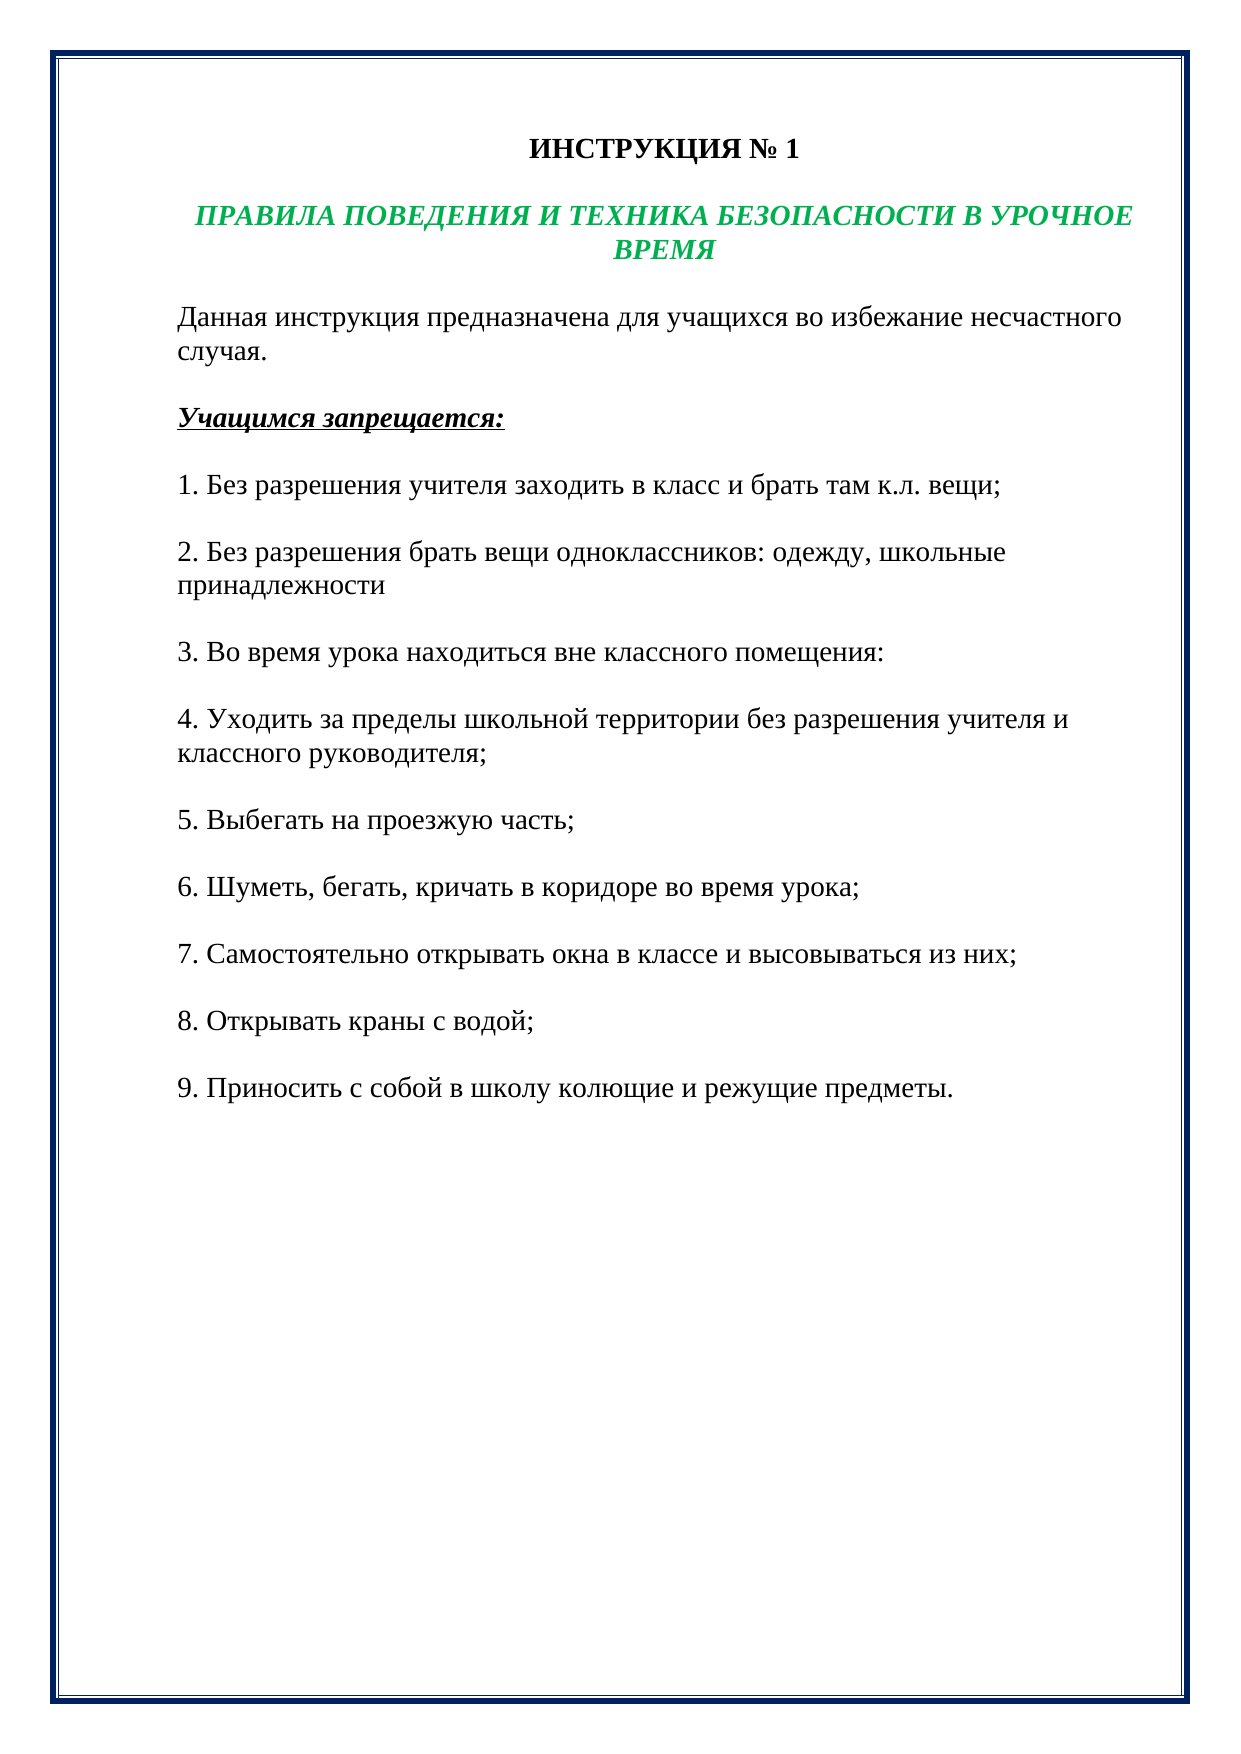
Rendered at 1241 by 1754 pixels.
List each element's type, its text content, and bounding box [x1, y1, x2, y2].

text 9. Приносить с собой в школу колющие и режущие предметы. [177, 1071, 1152, 1104]
text 3. Во время урока находиться вне классного помещения: [177, 634, 1152, 668]
text Учащимся запрещается: [177, 400, 1152, 433]
text 4. Уходить за пределы школьной территории без разрешения учителя и классного руководителя; [177, 702, 1152, 769]
text ИНСТРУКЦИЯ № 1 [177, 131, 1152, 165]
text 1. Без разрешения учителя заходить в класс и брать там к.л. вещи; [177, 467, 1152, 500]
text 5. Выбегать на проезжую часть; [177, 802, 1152, 836]
text 6. Шуметь, бегать, кричать в коридоре во время урока; [177, 869, 1152, 903]
text Данная инструкция предназначена для учащихся во избежание несчастного случая. [177, 299, 1152, 366]
text 2. Без разрешения брать вещи одноклассников: одежду, школьные принадлежности [177, 534, 1152, 601]
text 7. Самостоятельно открывать окна в классе и высовываться из них; [177, 936, 1152, 970]
text 8. Открывать краны с водой; [177, 1003, 1152, 1037]
text ПРАВИЛА ПОВЕДЕНИЯ И ТЕХНИКА БЕЗОПАСНОСТИ В УРОЧНОЕ ВРЕМЯ [177, 198, 1152, 266]
